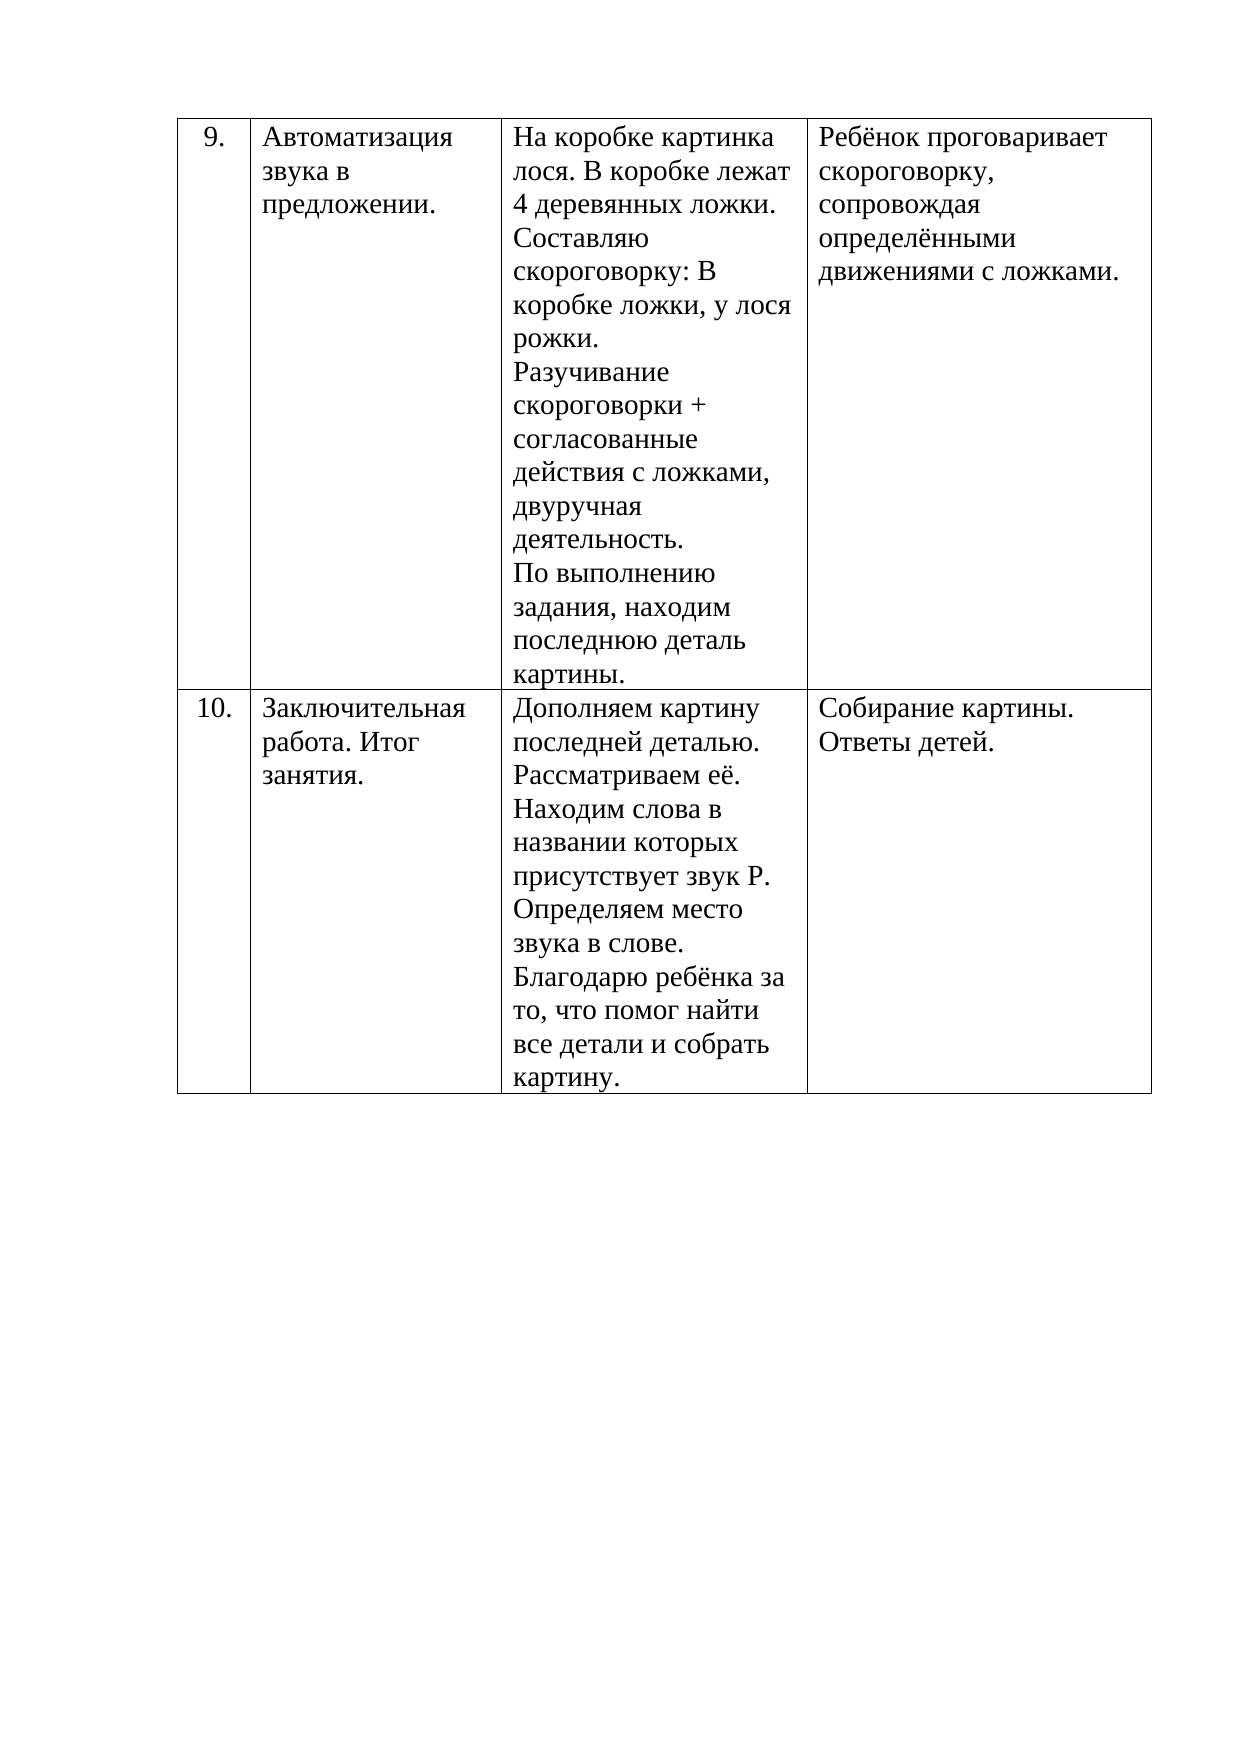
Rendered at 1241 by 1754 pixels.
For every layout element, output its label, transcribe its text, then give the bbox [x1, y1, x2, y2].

table_cell Ребёнок проговаривает скороговорку, сопровождая определёнными движениями с ложками. [808, 119, 1151, 689]
table_cell Автоматизация звука в предложении. [251, 119, 501, 689]
table_cell Собирание картины. Ответы детей. [808, 690, 1151, 1093]
table_cell Заключительная работа. Итог занятия. [251, 690, 501, 1093]
table_cell На коробке картинка лося. В коробке лежат 4 деревянных ложки. Составляю скороговорку: В коробке ложки, у лося рожки. Разучивание скороговорки + согласованные действия с ложками, двуручная деятельность. По выполнению задания, находим последнюю деталь картины. [502, 119, 807, 689]
table_cell Дополняем картину последней деталью. Рассматриваем её. Находим слова в названии которых присутствует звук Р. Определяем место звука в слове. Благодарю ребёнка за то, что помог найти все детали и собрать картину. [502, 690, 807, 1093]
table_cell 9. [178, 119, 250, 689]
table_cell 10. [178, 690, 250, 1093]
